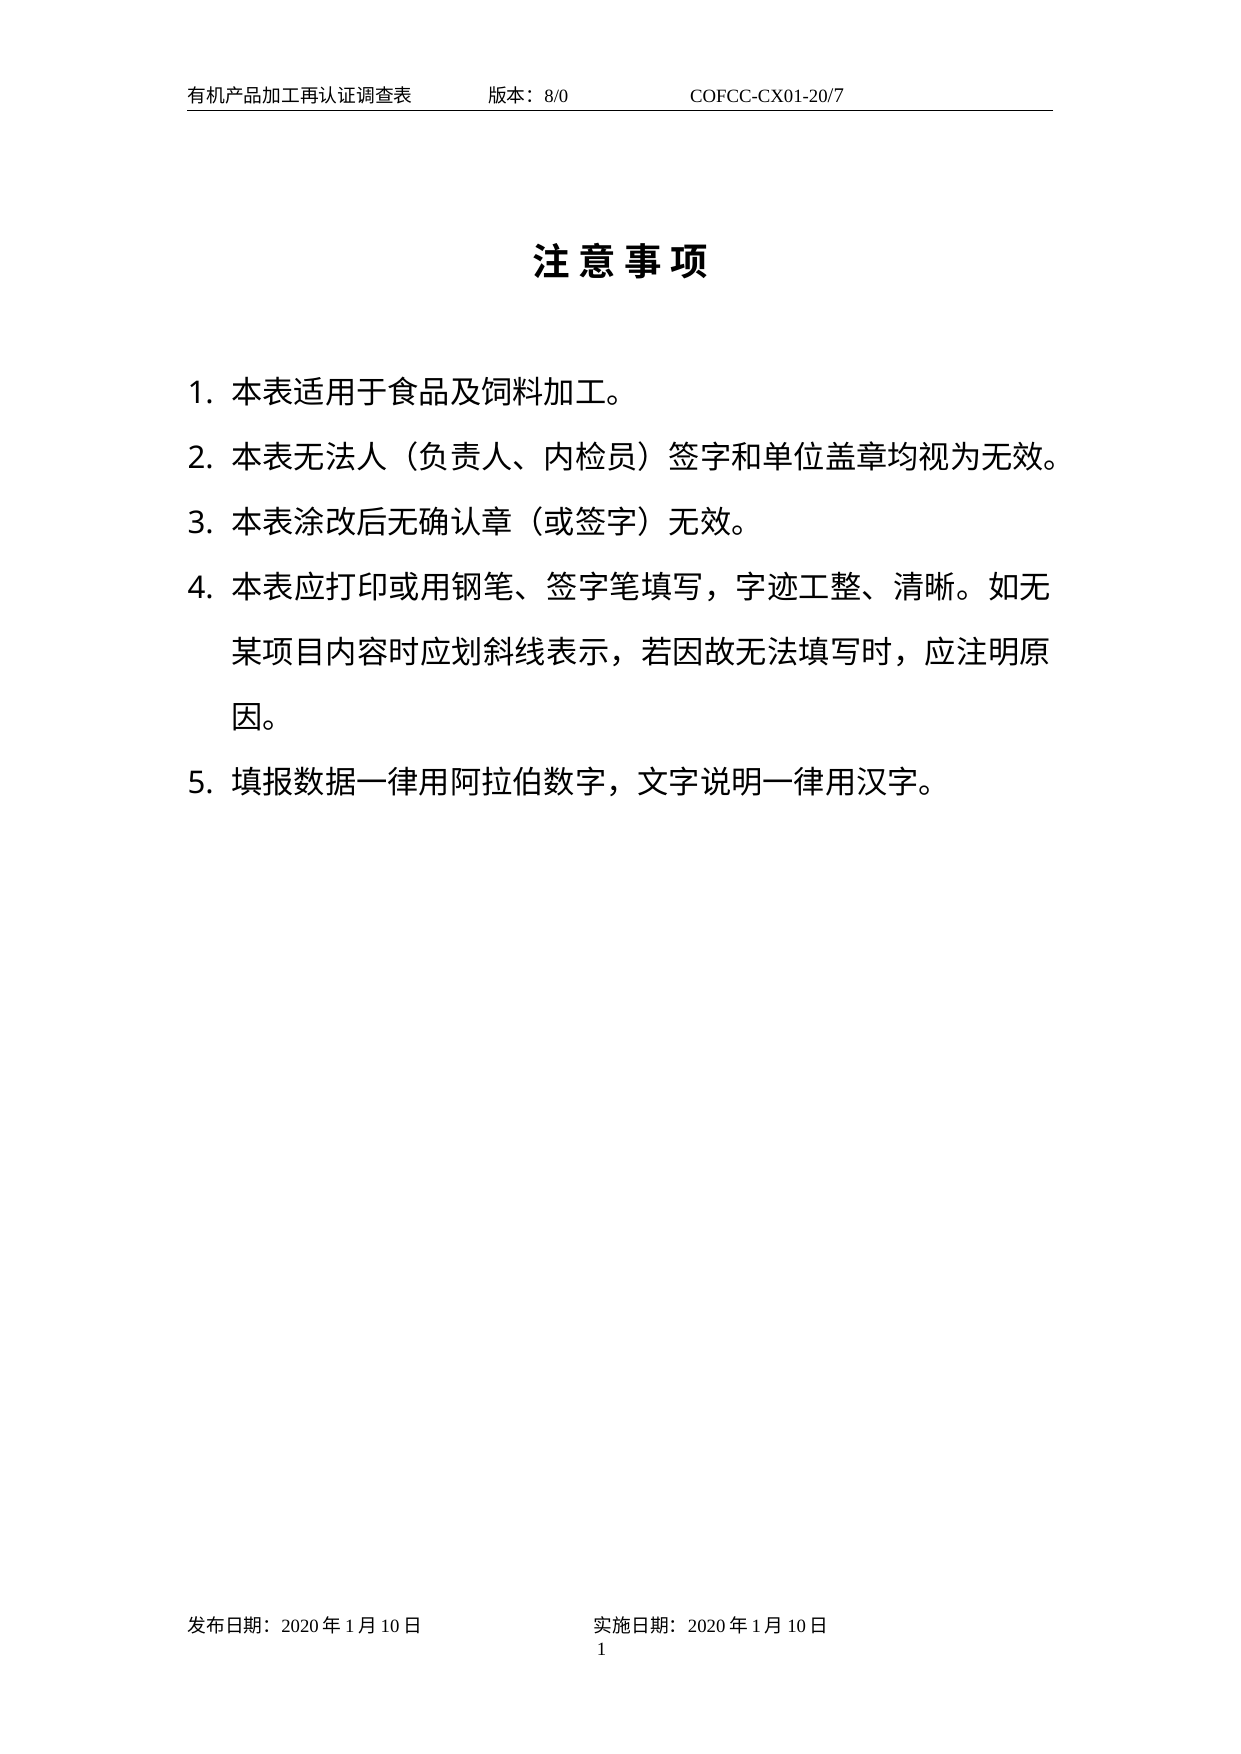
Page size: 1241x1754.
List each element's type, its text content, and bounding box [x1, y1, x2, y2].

list 填报数据一律用阿拉伯数字，文字说明一律用汉字。 [187, 747, 1053, 812]
text 注 意 事 项 [187, 227, 1053, 292]
list 本表涂改后无确认章（或签字）无效。 [187, 487, 1053, 552]
list 本表无法人（负责人、内检员）签字和单位盖章均视为无效。 [187, 422, 1053, 487]
list 本表应打印或用钢笔、签字笔填写，字迹工整、清晰。如无某项目内容时应划斜线表示，若因故无法填写时，应注明原因。 [187, 552, 1053, 747]
list 本表适用于食品及饲料加工。 [187, 357, 1053, 422]
